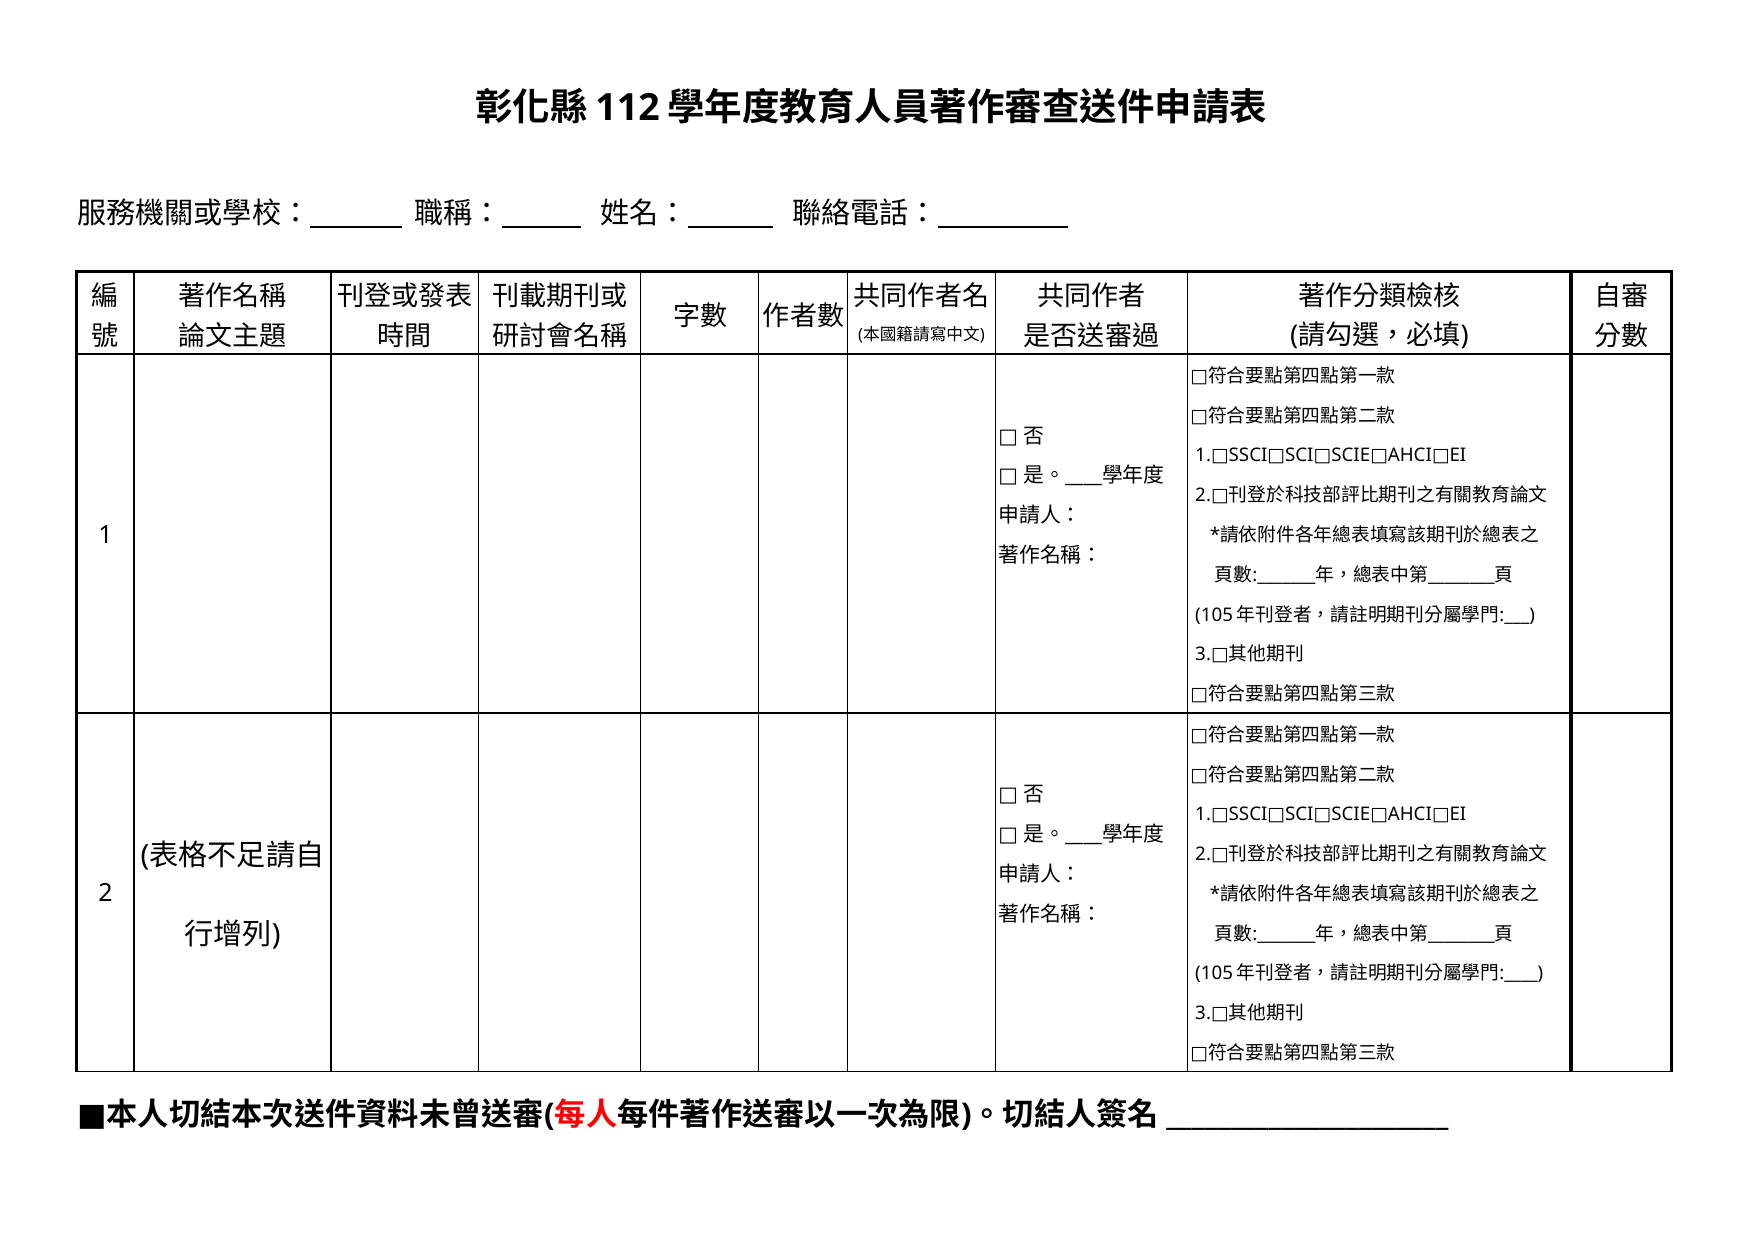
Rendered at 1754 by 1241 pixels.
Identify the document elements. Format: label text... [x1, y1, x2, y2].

table_cell [1573, 714, 1670, 1071]
table_cell □ 否 □ 是。____學年度 申請人： 著作名稱： [996, 355, 1187, 712]
table_cell 1 [78, 355, 133, 712]
table_header 共同作者名 (本國籍請寫中文) [848, 273, 995, 353]
text 彰化縣112學年度教育人員著作審查送件申請表 [77, 64, 1665, 144]
table_cell [1573, 355, 1670, 712]
table_cell 2 [78, 714, 133, 1071]
table_cell [479, 714, 640, 1071]
table_header 刊載期刊或研討會名稱 [479, 273, 640, 353]
table_cell [641, 714, 758, 1071]
table_header 自審 分數 [1573, 273, 1670, 353]
table_header 作者數 [759, 273, 847, 353]
text 服務機關或學校： 職稱： 姓名： 聯絡電話： [77, 171, 1665, 250]
table_header 刊登或發表 時間 [332, 273, 478, 353]
table_cell [848, 355, 995, 712]
table_cell □符合要點第四點第一款 □符合要點第四點第二款 1.□SSCI□SCI□SCIE□AHCI□EI 2.□刊登於科技部評比期刊之有關教育論文 *請依附件各年總表填寫該期刊於總表之 頁數:_______年，總表中第________頁 (105年刊登者，請註明期刊分屬學門:___) 3.□其他期刊 □符合要點第四點第三款 [1188, 355, 1569, 712]
table_cell (表格不足請自行增列) [135, 714, 330, 1071]
table_cell [332, 714, 478, 1071]
table_cell □符合要點第四點第一款 □符合要點第四點第二款 1.□SSCI□SCI□SCIE□AHCI□EI 2.□刊登於科技部評比期刊之有關教育論文 *請依附件各年總表填寫該期刊於總表之 頁數:_______年，總表中第________頁 (105年刊登者，請註明期刊分屬學門:____) 3.□其他期刊 □符合要點第四點第三款 [1188, 714, 1569, 1071]
table_header 著作分類檢核 (請勾選，必填) [1188, 273, 1569, 353]
table_cell [135, 355, 330, 712]
table_header 編號 [78, 273, 133, 353]
table_cell [759, 714, 847, 1071]
table_header 字數 [641, 273, 758, 353]
table_header 著作名稱 論文主題 [135, 273, 330, 353]
table_header 共同作者 是否送審過 [996, 273, 1187, 353]
text ■本人切結本次送件資料未曾送審(每人每件著作送審以一次為限)。切結人簽名 ______________________ [77, 1072, 1665, 1152]
table_cell □ 否 □ 是。____學年度 申請人： 著作名稱： [996, 714, 1187, 1071]
table_cell [332, 355, 478, 712]
table_cell [759, 355, 847, 712]
table_cell [848, 714, 995, 1071]
table_cell [641, 355, 758, 712]
table_cell [479, 355, 640, 712]
